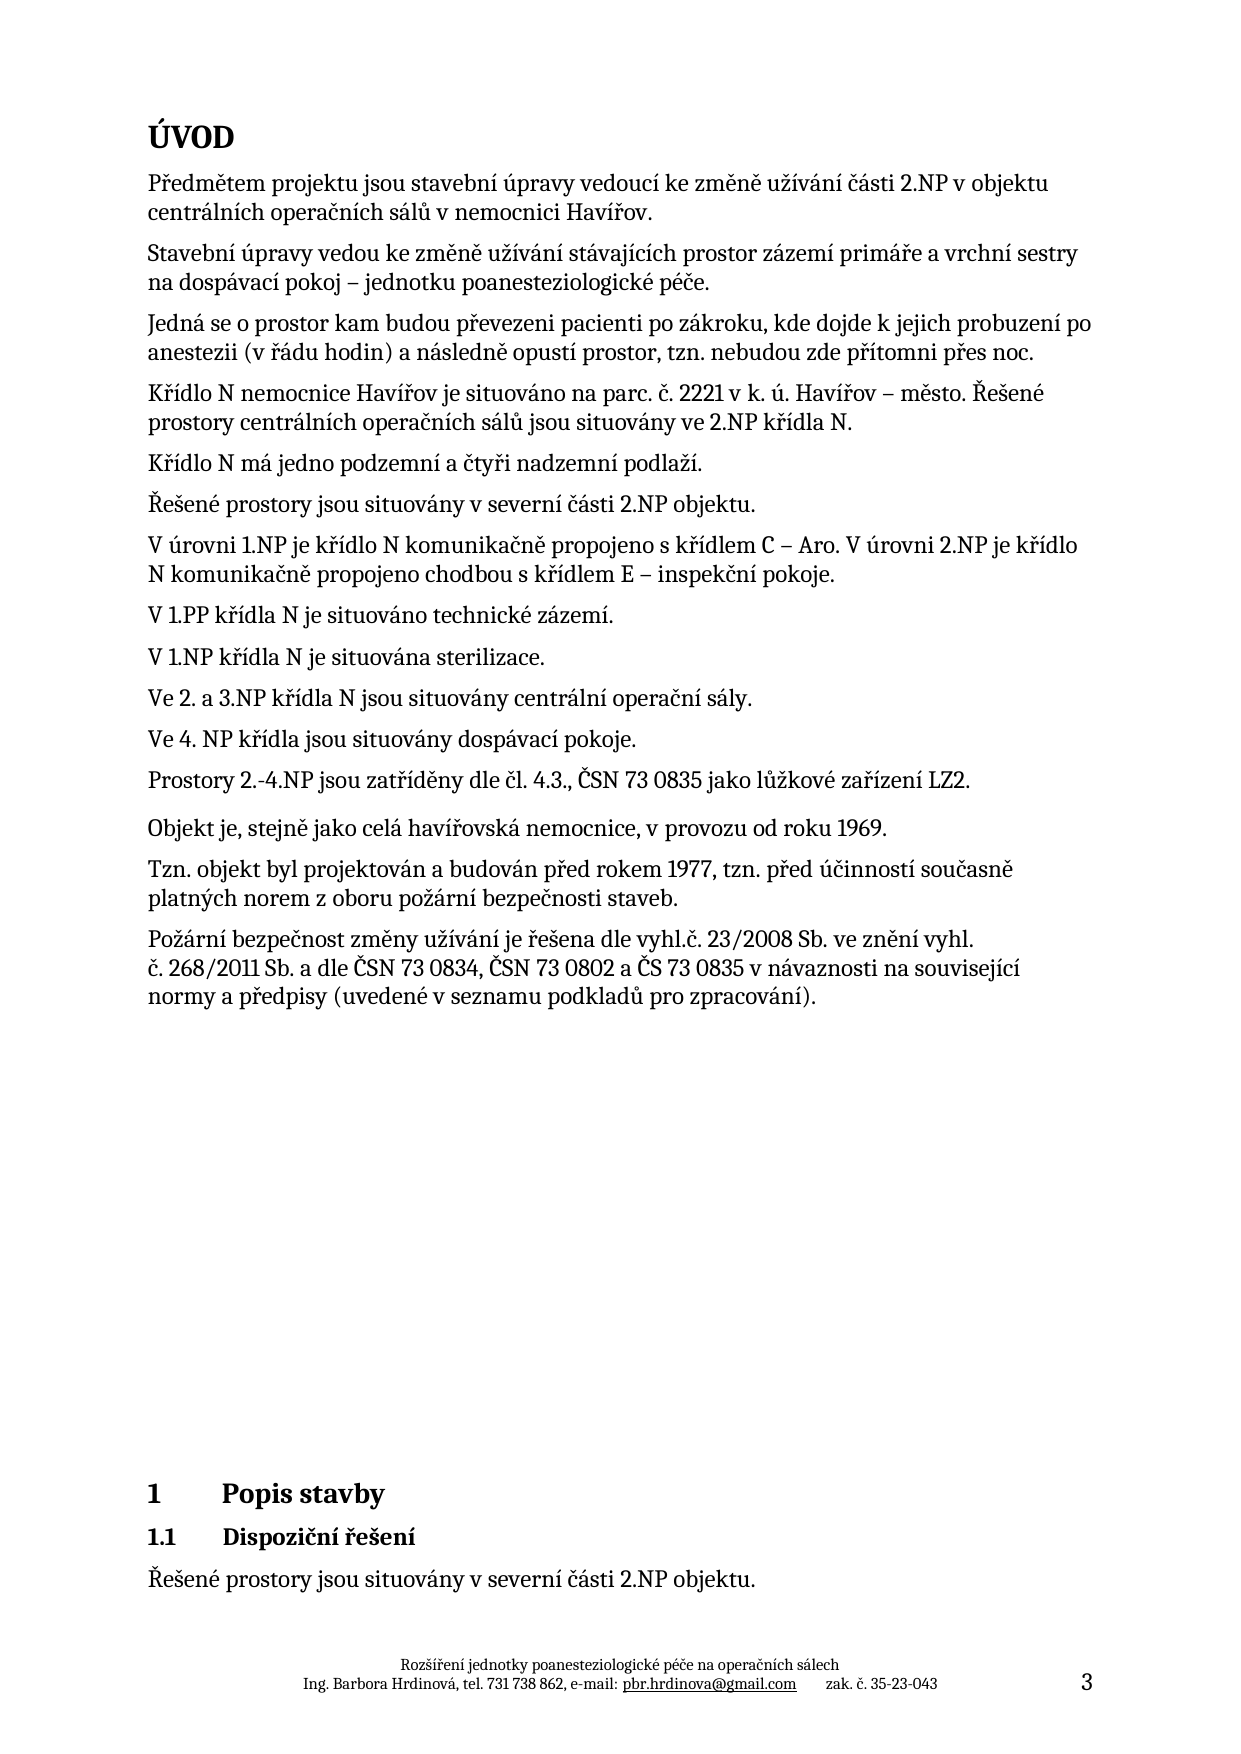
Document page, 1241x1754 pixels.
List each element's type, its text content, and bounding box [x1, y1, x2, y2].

text Křídlo N má jedno podzemní a čtyři nadzemní podlaží. [148, 449, 1092, 478]
text Tzn. objekt byl projektován a budován před rokem 1977, tzn. před účinností současně platných norem z oboru požární bezpečnosti staveb. [148, 855, 1092, 912]
text V úrovni 1.NP je křídlo N komunikačně propojeno s křídlem C – Aro. V úrovni 2.NP je křídlo N komunikačně propojeno chodbou s křídlem E – inspekční pokoje. [148, 531, 1092, 589]
text Ve 4. NP křídla jsou situovány dospávací pokoje. [148, 725, 1092, 754]
text Křídlo N nemocnice Havířov je situováno na parc. č. 2221 v k. ú. Havířov – město. Řešené prostory centrálních operačních sálů jsou situovány ve 2.NP křídla N. [148, 379, 1092, 436]
text Požární bezpečnost změny užívání je řešena dle vyhl.č. 23/2008 Sb. ve znění vyhl. č. 268/2011 Sb. a dle ČSN 73 0834, ČSN 73 0802 a ČS 73 0835 v návaznosti na související normy a předpisy (uvedené v seznamu podkladů pro zpracování). [148, 925, 1092, 1011]
text Řešené prostory jsou situovány v severní části 2.NP objektu. [148, 490, 1092, 519]
subtitle 1 Popis stavby [148, 1477, 1092, 1511]
text Prostory 2.-4.NP jsou zatříděny dle čl. 4.3., ČSN 73 0835 jako lůžkové zařízení LZ2. [148, 766, 1092, 795]
text Řešené prostory jsou situovány v severní části 2.NP objektu. [148, 1564, 1092, 1593]
text Ve 2. a 3.NP křídla N jsou situovány centrální operační sály. [148, 684, 1092, 713]
subtitle Dispoziční řešení [148, 1523, 1092, 1552]
subtitle Úvod [148, 118, 1092, 156]
text V 1.PP křídla N je situováno technické zázemí. [148, 601, 1092, 630]
text V 1.NP křídla N je situována sterilizace. [148, 643, 1092, 671]
text Jedná se o prostor kam budou převezeni pacienti po zákroku, kde dojde k jejich probuzení po anestezii (v řádu hodin) a následně opustí prostor, tzn. nebudou zde přítomni přes noc. [148, 309, 1092, 366]
text Předmětem projektu jsou stavební úpravy vedoucí ke změně užívání části 2.NP v objektu centrálních operačních sálů v nemocnici Havířov. [148, 169, 1092, 226]
text Objekt je, stejně jako celá havířovská nemocnice, v provozu od roku 1969. [148, 813, 1092, 842]
text Stavební úpravy vedou ke změně užívání stávajících prostor zázemí primáře a vrchní sestry na dospávací pokoj – jednotku poanesteziologické péče. [148, 239, 1092, 296]
